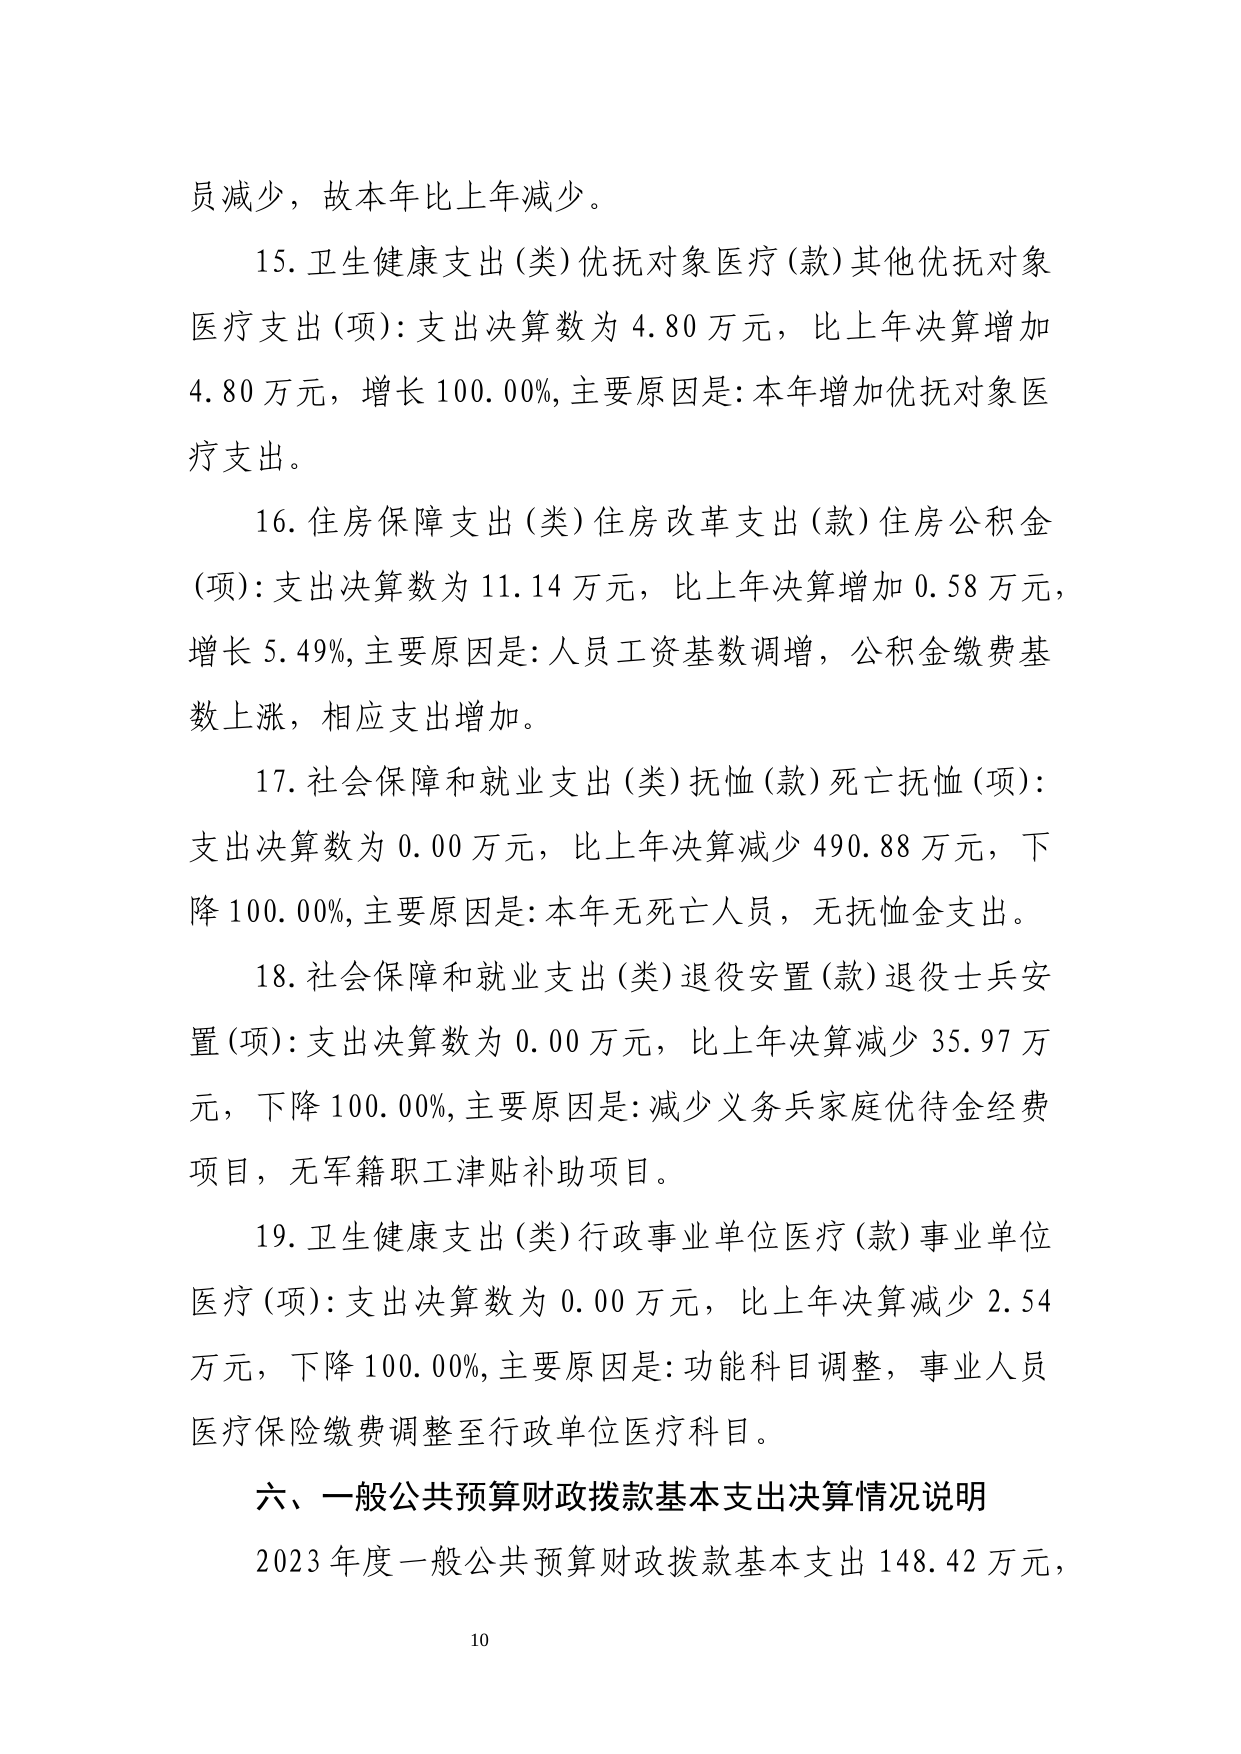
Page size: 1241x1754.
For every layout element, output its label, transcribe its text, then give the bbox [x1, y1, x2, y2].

text 17.社会保障和就业支出(类)抚恤(款)死亡抚恤(项):支出决算数为0.00万元，比上年决算减少490.88万元，下降100.00%,主要原因是:本年无死亡人员，无抚恤金支出。 [187, 747, 1053, 942]
text 15.卫生健康支出(类)优抚对象医疗(款)其他优抚对象医疗支出(项):支出决算数为4.80万元，比上年决算增加4.80万元，增长100.00%,主要原因是:本年增加优抚对象医疗支出。 [187, 227, 1053, 487]
text 六、一般公共预算财政拨款基本支出决算情况说明 [187, 1462, 1053, 1527]
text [187, 162, 1053, 227]
text 16.住房保障支出(类)住房改革支出(款)住房公积金(项):支出决算数为11.14万元，比上年决算增加0.58万元，增长5.49%,主要原因是:人员工资基数调增，公积金缴费基数上涨，相应支出增加。 [187, 487, 1053, 747]
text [187, 1527, 1053, 1592]
text 18.社会保障和就业支出(类)退役安置(款)退役士兵安置(项):支出决算数为0.00万元，比上年决算减少35.97万元，下降100.00%,主要原因是:减少义务兵家庭优待金经费项目，无军籍职工津贴补助项目。 [187, 942, 1053, 1202]
text 19.卫生健康支出(类)行政事业单位医疗(款)事业单位医疗(项):支出决算数为0.00万元，比上年决算减少2.54万元，下降100.00%,主要原因是:功能科目调整，事业人员医疗保险缴费调整至行政单位医疗科目。 [187, 1202, 1053, 1462]
